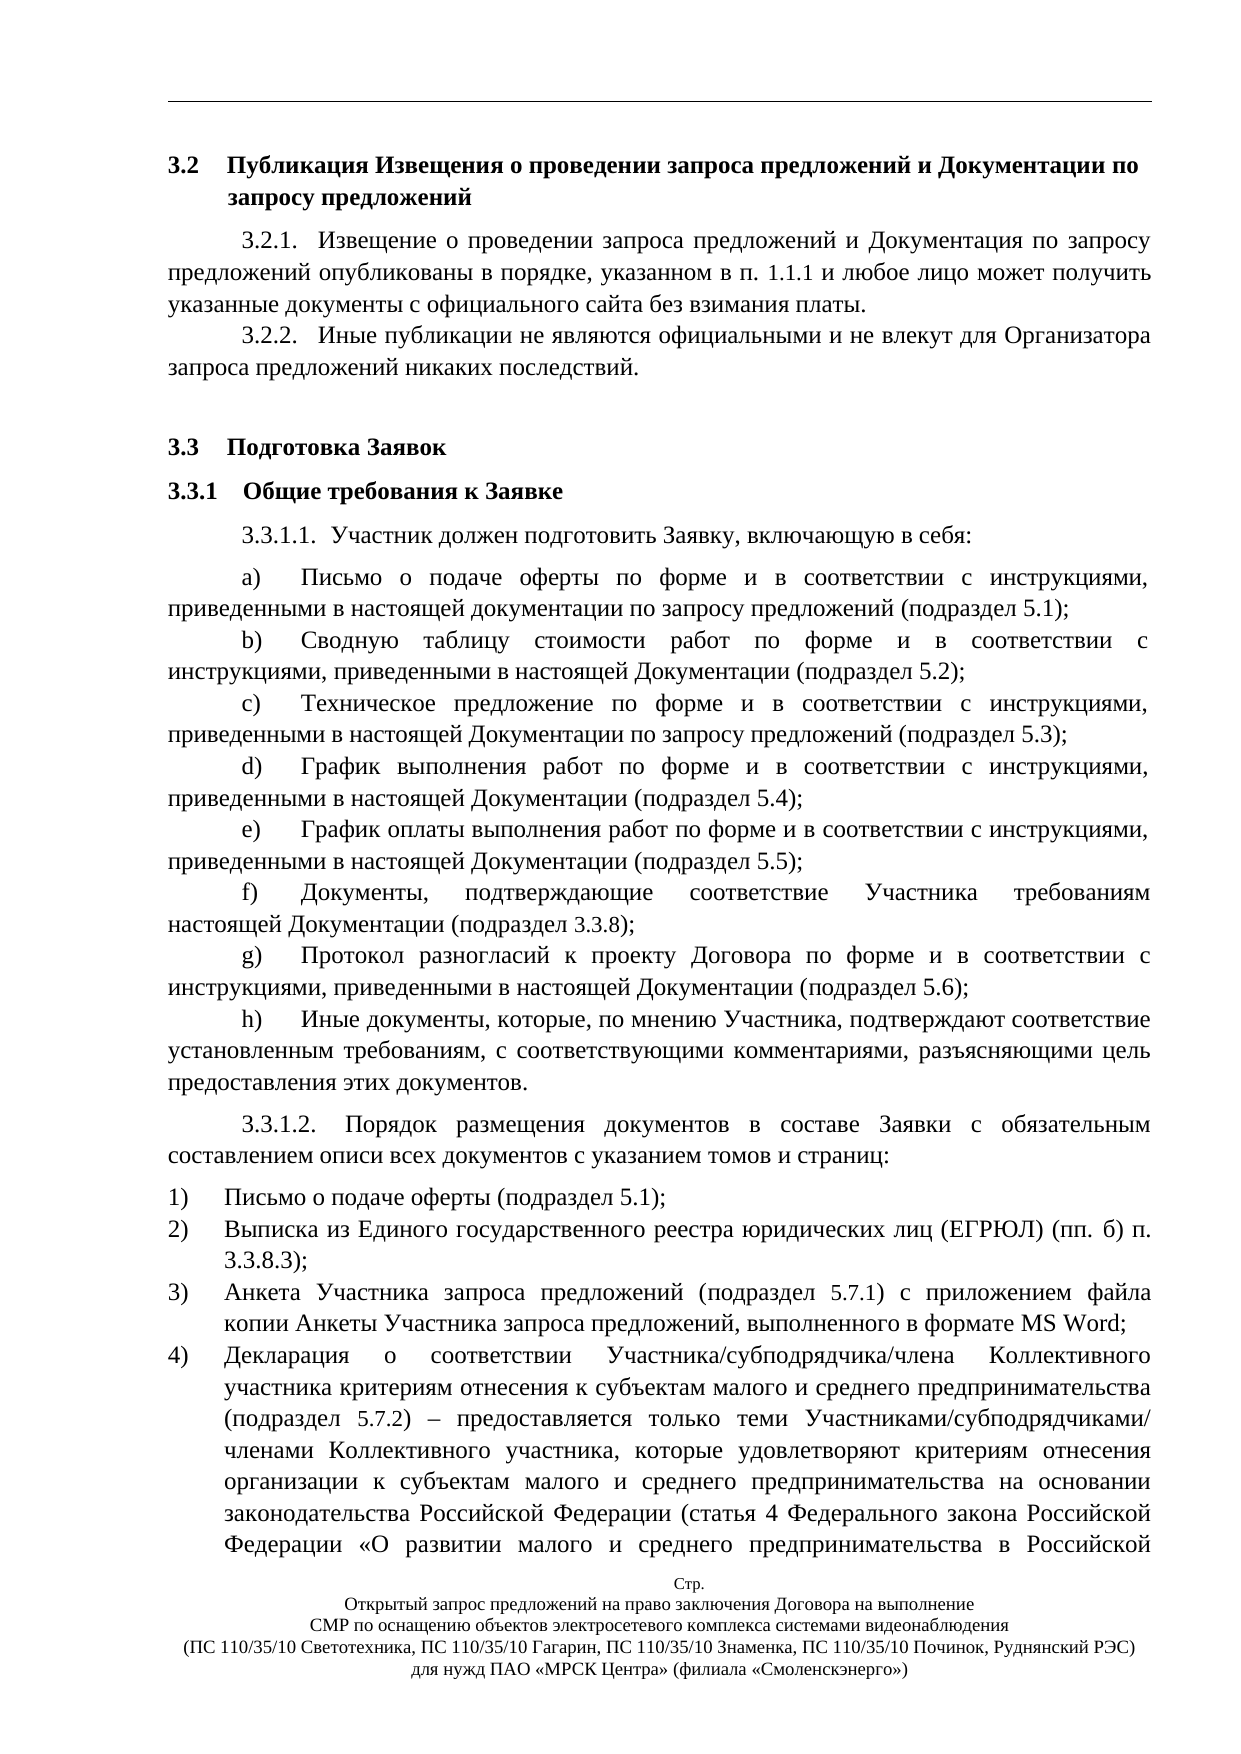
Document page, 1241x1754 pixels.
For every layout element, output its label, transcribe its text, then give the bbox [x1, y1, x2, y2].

list График оплаты выполнения работ по форме и в соответствии с инструкциями, приведенными в настоящей Документации (подраздел 5.5); [168, 814, 1149, 874]
list Анкета Участника запроса предложений (подраздел 5.7.1) с приложением файла копии Анкеты Участника запроса предложений, выполненного в формате MS Word; [168, 1277, 1152, 1337]
subtitle Общие требования к Заявке [168, 476, 1152, 504]
list Иные публикации не являются официальными и не влекут для Организатора запроса предложений никаких последствий. [168, 320, 1152, 381]
list Письмо о подаче оферты (подраздел 5.1); [168, 1182, 1152, 1211]
list Порядок размещения документов в составе Заявки с обязательным составлением описи всех документов с указанием томов и страниц: [168, 1109, 1152, 1169]
list Протокол разногласий к проекту Договора по форме и в соответствии с инструкциями, приведенными в настоящей Документации (подраздел 5.6); [168, 941, 1151, 1001]
list Извещение о проведении запроса предложений и Документация по запросу предложений опубликованы в порядке, указанном в п. 1.1.1 и любое лицо может получить указанные документы с официального сайта без взимания платы. [168, 226, 1152, 317]
list Участник должен подготовить Заявку, включающую в себя: [168, 520, 1152, 548]
list Иные документы, которые, по мнению Участника, подтверждают соответствие установленным требованиям, с соответствующими комментариями, разъясняющими цель предоставления этих документов. [168, 1004, 1152, 1096]
list Сводную таблицу стоимости работ по форме и в соответствии с инструкциями, приведенными в настоящей Документации (подраздел 5.2); [168, 625, 1148, 685]
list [168, 1340, 1152, 1558]
subtitle Подготовка Заявок [168, 432, 1152, 460]
list Выписка из Единого государственного реестра юридических лиц (ЕГРЮЛ) (пп. б) п. 3.3.8.3); [168, 1214, 1152, 1274]
list Документы, подтверждающие соответствие Участника требованиям настоящей Документации (подраздел 3.3.8); [168, 877, 1151, 938]
list График выполнения работ по форме и в соответствии с инструкциями, приведенными в настоящей Документации (подраздел 5.4); [168, 751, 1149, 811]
list Техническое предложение по форме и в соответствии с инструкциями, приведенными в настоящей Документации по запросу предложений (подраздел 5.3); [168, 688, 1148, 748]
list Письмо о подаче оферты по форме и в соответствии с инструкциями, приведенными в настоящей документации по запросу предложений (подраздел 5.1); [168, 562, 1148, 622]
subtitle Публикация Извещения о проведении запроса предложений и Документации по запросу предложений [168, 150, 1152, 210]
